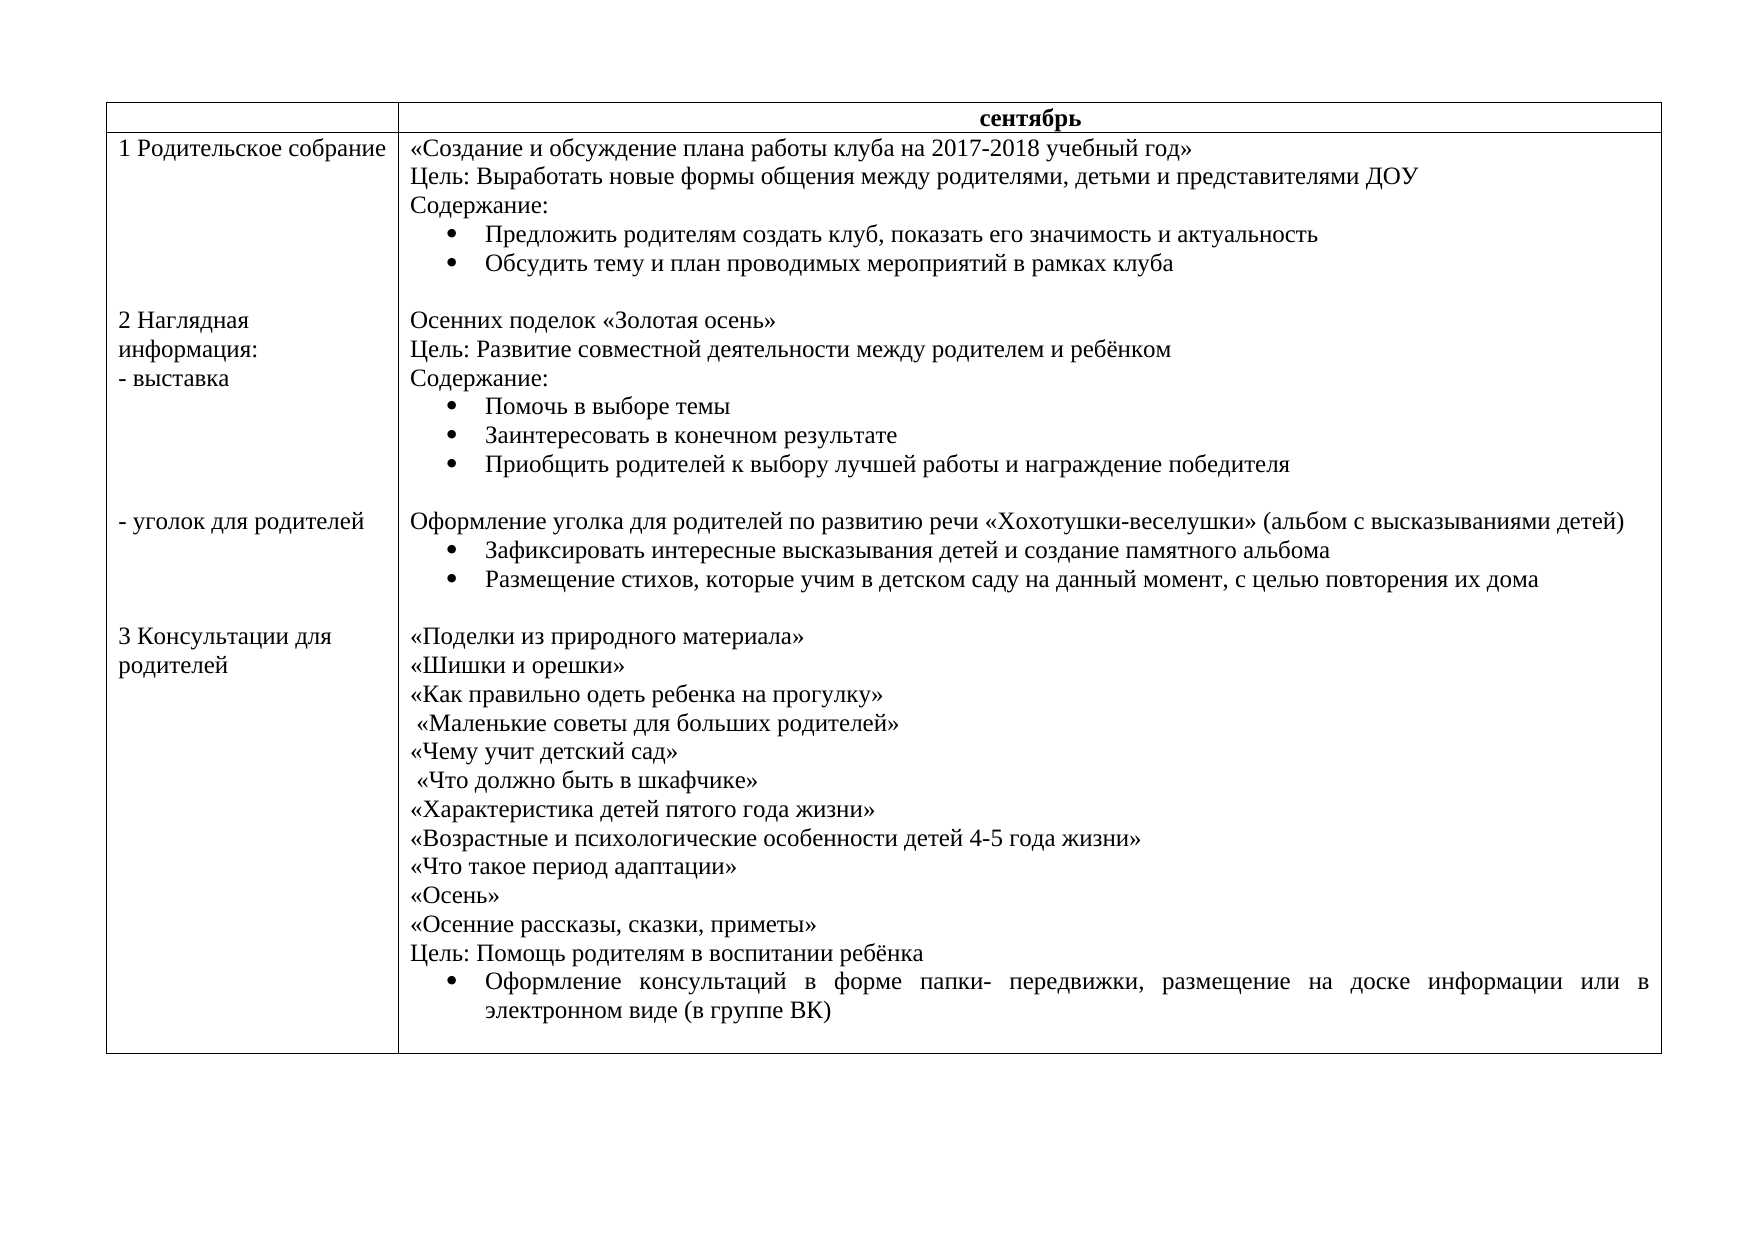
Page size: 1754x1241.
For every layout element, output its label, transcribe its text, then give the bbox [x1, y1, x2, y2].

table_cell сентябрь [399, 103, 1661, 132]
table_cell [107, 133, 398, 1053]
table_cell [107, 103, 398, 132]
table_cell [399, 133, 1661, 1053]
